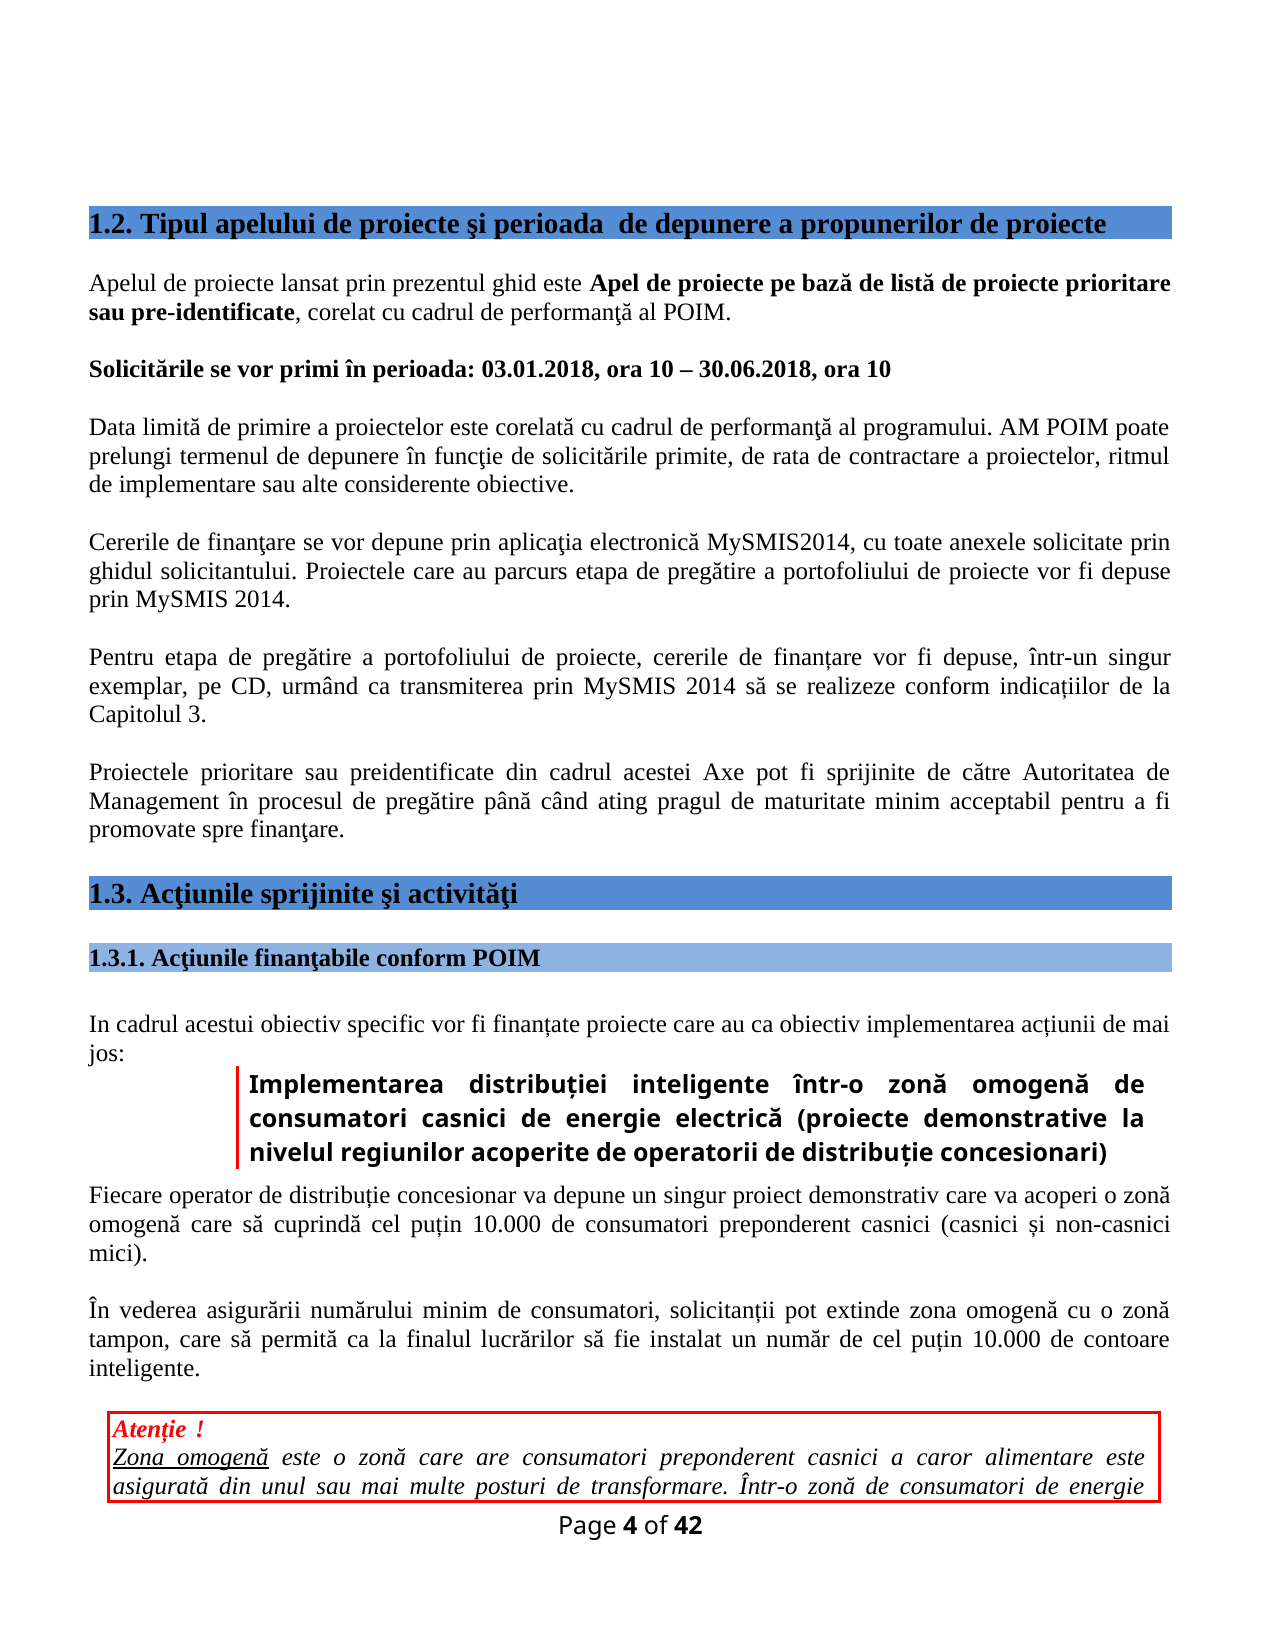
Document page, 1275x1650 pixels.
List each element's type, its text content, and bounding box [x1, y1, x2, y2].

text Fiecare operator de distribuție concesionar va depune un singur proiect demonstrativ care va acoperi o zonă omogenă care să cuprindă cel puțin 10.000 de consumatori preponderent casnici (casnici și non-casnici mici). [89, 1181, 1172, 1267]
text Solicitările se vor primi în perioada: 03.01.2018, ora 10 – 30.06.2018, ora 10 [89, 354, 1172, 383]
subtitle 1.2. Tipul apelului de proiecte şi perioada de depunere a propunerilor de proiecte [89, 206, 1172, 239]
text Pentru etapa de pregătire a portofoliului de proiecte, cererile de finanțare vor fi depuse, într-un singur exemplar, pe CD, urmând ca transmiterea prin MySMIS 2014 să se realizeze conform indicațiilor de la Capitolul 3. [89, 642, 1172, 728]
text În vederea asigurării numărului minim de consumatori, solicitanții pot extinde zona omogenă cu o zonă tampon, care să permită ca la finalul lucrărilor să fie instalat un număr de cel puțin 10.000 de contoare inteligente. [89, 1296, 1172, 1382]
table_header Implementarea distribuţiei inteligente într-o zonă omogenă de consumatori casnici de energie electrică (proiecte demonstrative la nivelul regiunilor acoperite de operatorii de distribuție concesionari) [239, 1066, 1157, 1168]
text Apelul de proiecte lansat prin prezentul ghid este Apel de proiecte pe bază de listă de proiecte prioritare sau pre-identificate, corelat cu cadrul de performanţă al POIM. [89, 268, 1172, 326]
text Cererile de finanţare se vor depune prin aplicaţia electronică MySMIS2014, cu toate anexele solicitate prin ghidul solicitantului. Proiectele care au parcurs etapa de pregătire a portofoliului de proiecte vor fi depuse prin MySMIS 2014. [89, 527, 1172, 613]
subtitle 1.3.1. Acţiunile finanţabile conform POIM [89, 943, 1172, 972]
text Proiectele prioritare sau preidentificate din cadrul acestei Axe pot fi sprijinite de către Autoritatea de Management în procesul de pregătire până când ating pragul de maturitate minim acceptabil pentru a fi promovate spre finanţare. [89, 757, 1172, 843]
subtitle 1.3. Acţiunile sprijinite şi activităţi [89, 876, 1172, 910]
text Data limită de primire a proiectelor este corelată cu cadrul de performanţă al programului. AM POIM poate prelungi termenul de depunere în funcţie de solicitările primite, de rata de contractare a proiectelor, ritmul de implementare sau alte considerente obiective. [89, 412, 1172, 498]
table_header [110, 1414, 1158, 1500]
text In cadrul acestui obiectiv specific vor fi finanțate proiecte care au ca obiectiv implementarea acțiunii de mai jos: [89, 1009, 1172, 1066]
